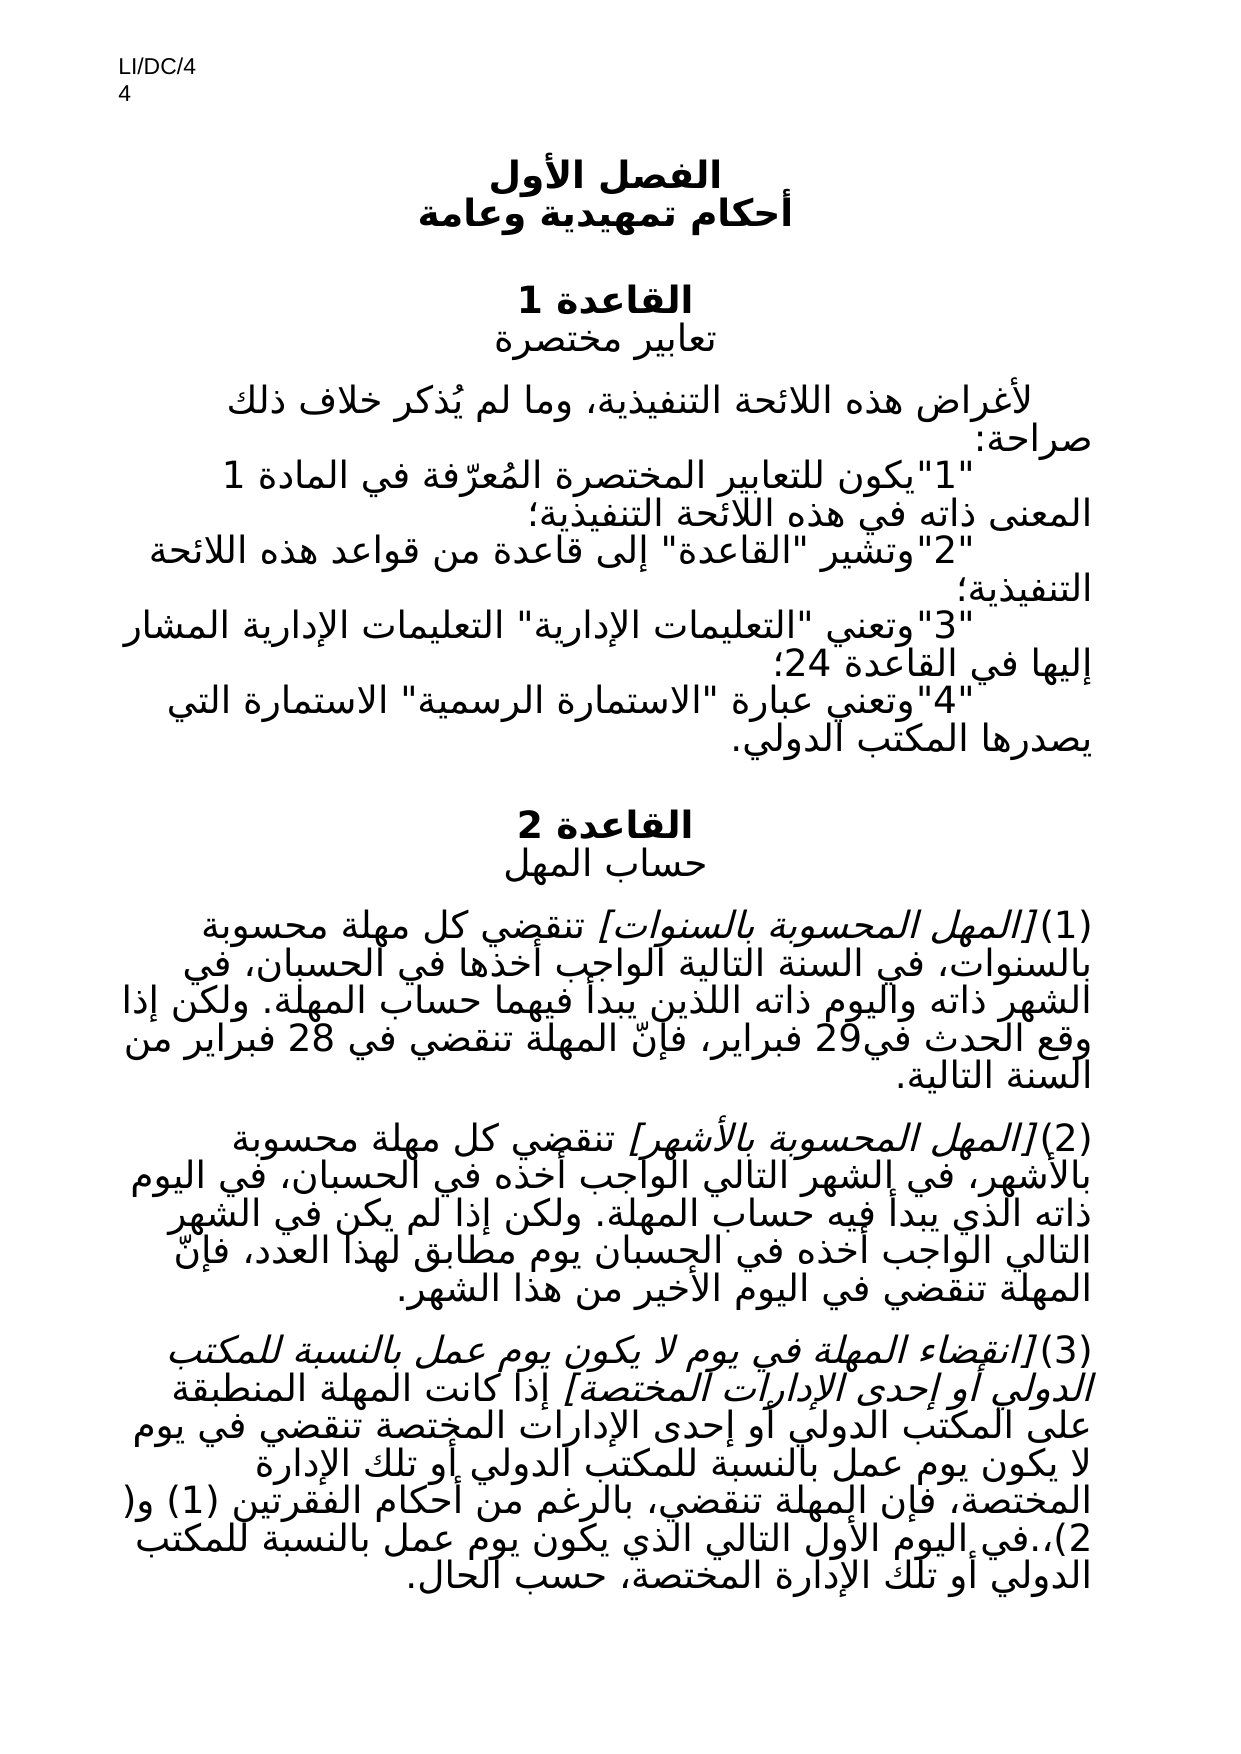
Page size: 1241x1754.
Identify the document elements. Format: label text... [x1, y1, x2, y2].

text القاعدة 2 [118, 808, 1092, 846]
text "3" وتعني "التعليمات الإدارية" التعليمات الإدارية المشار إليها في القاعدة 24؛ [118, 608, 1093, 683]
text لأغراض هذه اللائحة التنفيذية، وما لم يُذكر خلاف ذلك صراحة: [118, 383, 1092, 458]
text "1" يكون للتعابير المختصرة المُعرّفة في المادة 1 المعنى ذاته في هذه اللائحة التنفيذية؛ [118, 458, 1093, 533]
text حساب المهل [118, 846, 1092, 883]
text تعابير مختصرة [118, 321, 1092, 358]
text أحكام تمهيدية وعامة [118, 196, 1092, 233]
text (2) [المهل المحسوبة بالأشهر] تنقضي كل مهلة محسوبة بالأشهر، في الشهر التالي الواجب أخذه في الحسبان، في اليوم ذاته الذي يبدأ فيه حساب المهلة. ولكن إذا لم يكن في الشهر التالي الواجب أخذه في الحسبان يوم مطابق لهذا العدد، فإنّ المهلة تنقضي في اليوم الأخير من هذا الشهر. [118, 1121, 1092, 1308]
text (1) [المهل المحسوبة بالسنوات] تنقضي كل مهلة محسوبة بالسنوات، في السنة التالية الواجب أخذها في الحسبان، في الشهر ذاته واليوم ذاته اللذين يبدأ فيهما حساب المهلة. ولكن إذا وقع الحدث في29 فبراير، فإنّ المهلة تنقضي في 28 فبراير من السنة التالية. [118, 908, 1092, 1096]
text "4" وتعني عبارة "الاستمارة الرسمية" الاستمارة التي يصدرها المكتب الدولي. [118, 683, 1092, 758]
text "2" وتشير "القاعدة" إلى قاعدة من قواعد هذه اللائحة التنفيذية؛ [118, 533, 1093, 608]
text (3) [انقضاء المهلة في يوم لا يكون يوم عمل بالنسبة للمكتب الدولي أو إحدى الإدارات المختصة] إذا كانت المهلة المنطبقة على المكتب الدولي أو إحدى الإدارات المختصة تنقضي في يوم لا يكون يوم عمل بالنسبة للمكتب الدولي أو تلك الإدارة المختصة، فإن المهلة تنقضي، بالرغم من أحكام الفقرتين (1) و(2)،.في اليوم الأول التالي الذي يكون يوم عمل بالنسبة للمكتب الدولي أو تلك الإدارة المختصة، حسب الحال. [118, 1333, 1092, 1596]
text القاعدة 1 [118, 283, 1092, 321]
text الفصل الأول [118, 158, 1092, 196]
